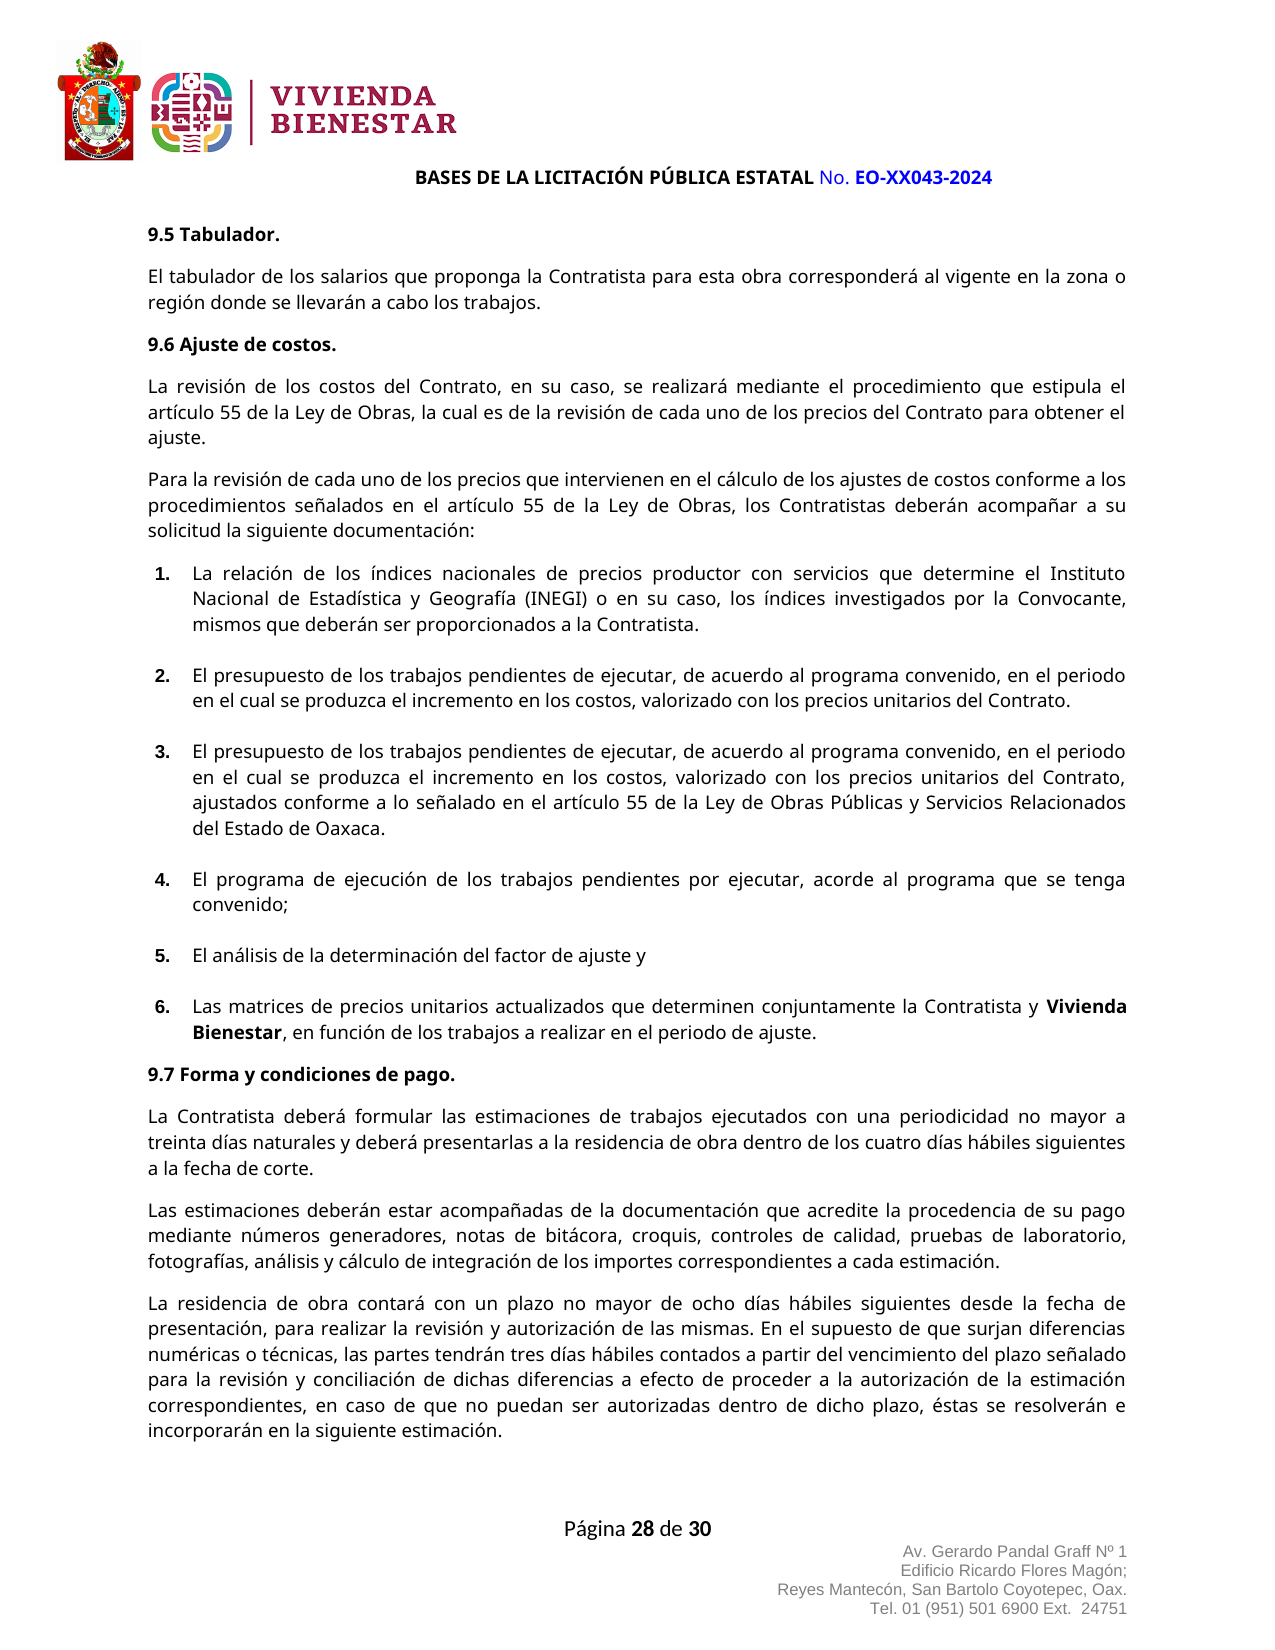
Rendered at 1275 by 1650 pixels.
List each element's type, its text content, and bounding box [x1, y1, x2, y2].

text Para la revisión de cada uno de los precios que intervienen en el cálculo de los ajustes de costos conforme a los procedimientos señalados en el artículo 55 de la Ley de Obras, los Contratistas deberán acompañar a su solicitud la siguiente documentación: [148, 467, 1127, 543]
text La Contratista deberá formular las estimaciones de trabajos ejecutados con una periodicidad no mayor a treinta días naturales y deberá presentarlas a la residencia de obra dentro de los cuatro días hábiles siguientes a la fecha de corte. [148, 1104, 1127, 1180]
text La residencia de obra contará con un plazo no mayor de ocho días hábiles siguientes desde la fecha de presentación, para realizar la revisión y autorización de las mismas. En el supuesto de que surjan diferencias numéricas o técnicas, las partes tendrán tres días hábiles contados a partir del vencimiento del plazo señalado para la revisión y conciliación de dichas diferencias a efecto de proceder a la autorización de la estimación correspondientes, en caso de que no puedan ser autorizadas dentro de dicho plazo, éstas se resolverán e incorporarán en la siguiente estimación. [148, 1290, 1127, 1443]
text 9.6 Ajuste de costos. [148, 331, 1127, 357]
list El presupuesto de los trabajos pendientes de ejecutar, de acuerdo al programa convenido, en el periodo en el cual se produzca el incremento en los costos, valorizado con los precios unitarios del Contrato, ajustados conforme a lo señalado en el artículo 55 de la Ley de Obras Públicas y Servicios Relacionados del Estado de Oaxaca. [154, 739, 1127, 841]
list El análisis de la determinación del factor de ajuste y [154, 943, 1127, 968]
text Las estimaciones deberán estar acompañadas de la documentación que acredite la procedencia de su pago mediante números generadores, notas de bitácora, croquis, controles de calidad, pruebas de laboratorio, fotografías, análisis y cálculo de integración de los importes correspondientes a cada estimación. [148, 1197, 1127, 1273]
list El programa de ejecución de los trabajos pendientes por ejecutar, acorde al programa que se tenga convenido; [154, 866, 1127, 917]
text 9.7 Forma y condiciones de pago. [148, 1062, 1127, 1087]
text El tabulador de los salarios que proponga la Contratista para esta obra corresponderá al vigente en la zona o región donde se llevarán a cabo los trabajos. [148, 264, 1127, 315]
picture [147, 64, 473, 161]
text 9.5 Tabulador. [148, 221, 1127, 247]
list La relación de los índices nacionales de precios productor con servicios que determine el Instituto Nacional de Estadística y Geografía (INEGI) o en su caso, los índices investigados por la Convocante, mismos que deberán ser proporcionados a la Contratista. [154, 560, 1127, 637]
list Las matrices de precios unitarios actualizados que determinen conjuntamente la Contratista y Vivienda Bienestar, en función de los trabajos a realizar en el periodo de ajuste. [154, 994, 1127, 1045]
text La revisión de los costos del Contrato, en su caso, se realizará mediante el procedimiento que estipula el artículo 55 de la Ley de Obras, la cual es de la revisión de cada uno de los precios del Contrato para obtener el ajuste. [148, 373, 1127, 450]
picture [55, 41, 143, 163]
list El presupuesto de los trabajos pendientes de ejecutar, de acuerdo al programa convenido, en el periodo en el cual se produzca el incremento en los costos, valorizado con los precios unitarios del Contrato. [154, 662, 1127, 713]
